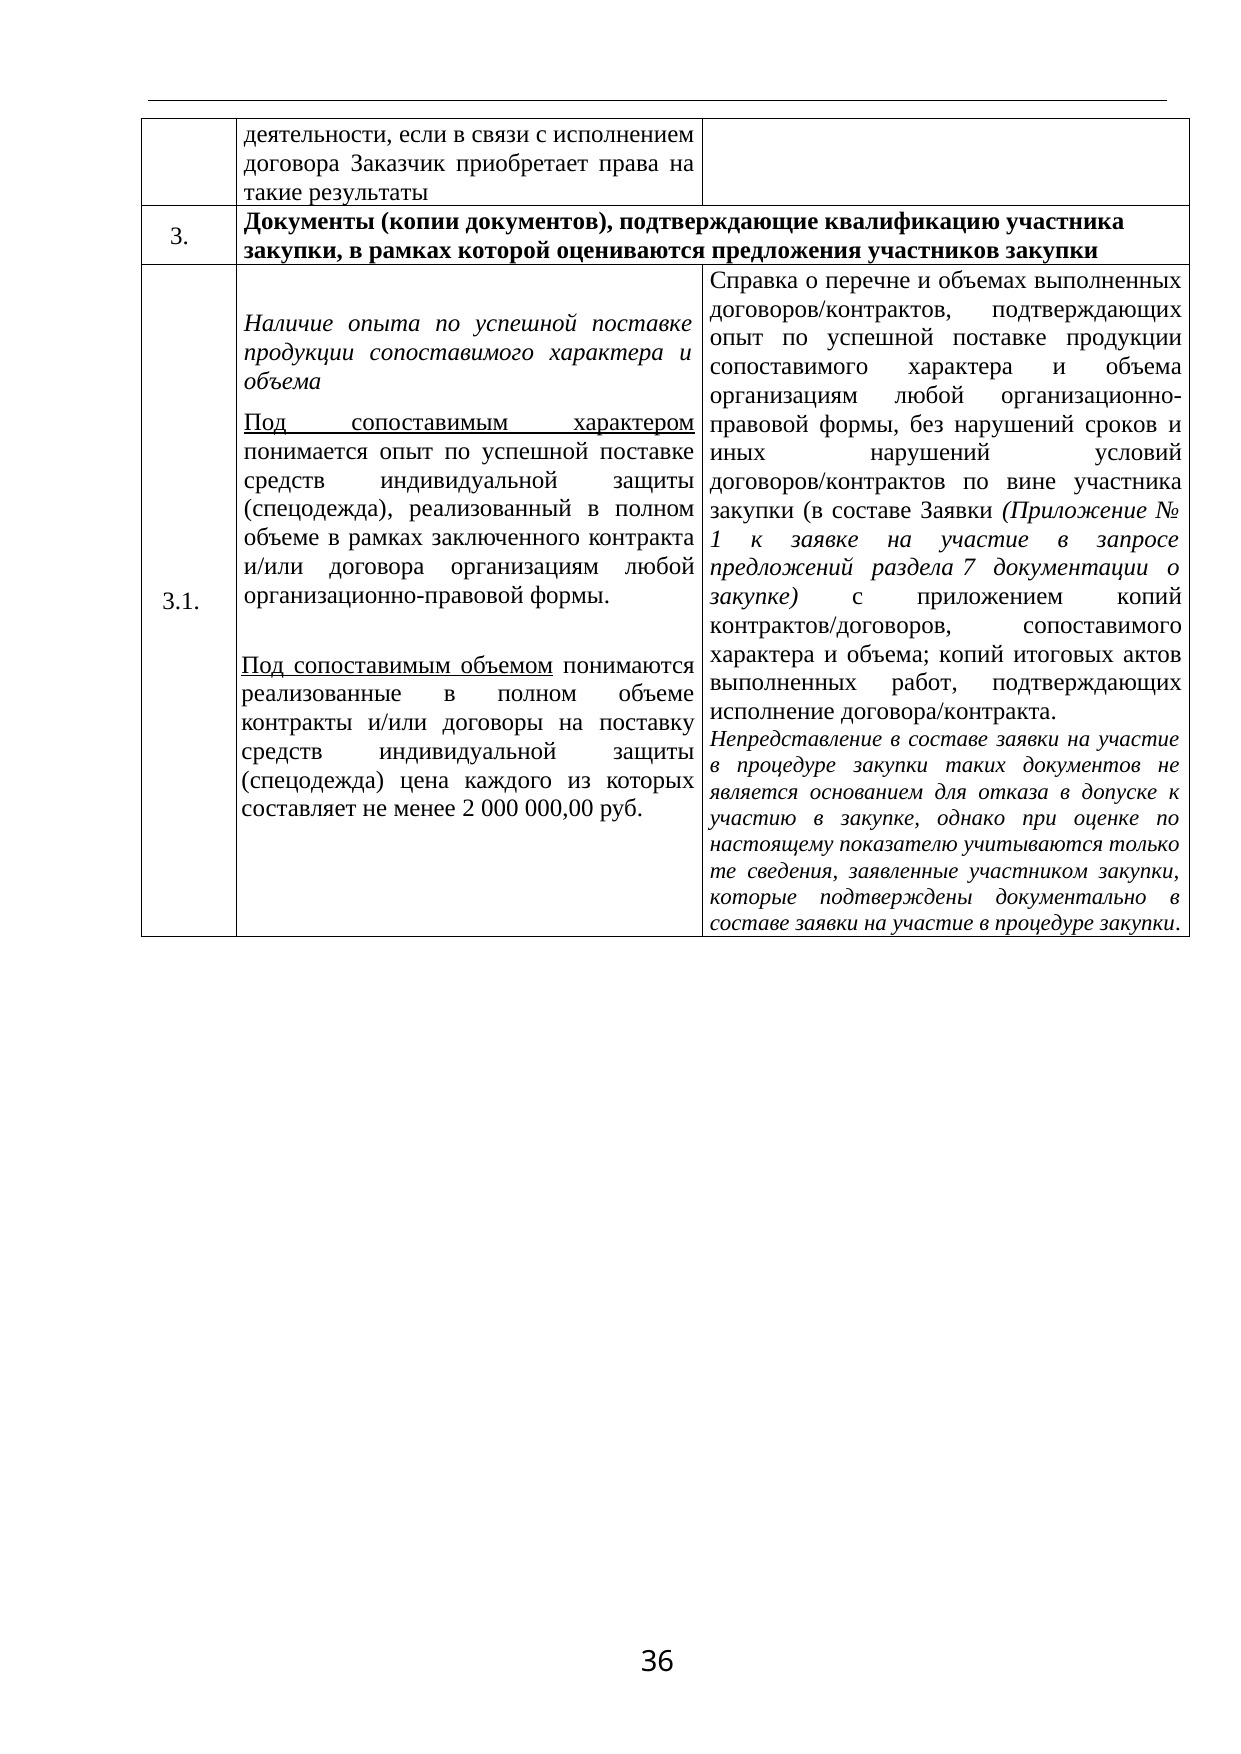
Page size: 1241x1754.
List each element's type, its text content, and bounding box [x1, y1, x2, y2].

table_cell [142, 206, 236, 264]
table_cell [703, 119, 1189, 205]
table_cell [237, 119, 702, 205]
table_cell [142, 119, 236, 205]
table_cell Наличие опыта по успешной поставке продукции сопоставимого характера и объема Под сопоставимым характером понимается опыт по успешной поставке средств индивидуальной защиты (спецодежда), реализованный в полном объеме в рамках заключенного контракта и/или договора организациям любой организационно-правовой формы. Под сопоставимым объемом понимаются реализованные в полном объеме контракты и/или договоры на поставку средств индивидуальной защиты (спецодежда) цена каждого из которых составляет не менее 2 000 000,00 руб. [237, 265, 702, 936]
table_cell [142, 265, 236, 936]
table_cell Документы (копии документов), подтверждающие квалификацию участника закупки, в рамках которой оцениваются предложения участников закупки [237, 206, 1189, 264]
table_cell Справка о перечне и объемах выполненных договоров/контрактов, подтверждающих опыт по успешной поставке продукции сопоставимого характера и объема организациям любой организационно-правовой формы, без нарушений сроков и иных нарушений условий договоров/контрактов по вине участника закупки (в составе Заявки (Приложение № 1 к заявке на участие в запросе предложений раздела 7 документации о закупке) с приложением копий контрактов/договоров, сопоставимого характера и объема; копий итоговых актов выполненных работ, подтверждающих исполнение договора/контракта. Непредставление в составе заявки на участие в процедуре закупки таких документов не является основанием для отказа в допуске к участию в закупке, однако при оценке по настоящему показателю учитываются только те сведения, заявленные участником закупки, которые подтверждены документально в составе заявки на участие в процедуре закупки. [703, 265, 1189, 936]
